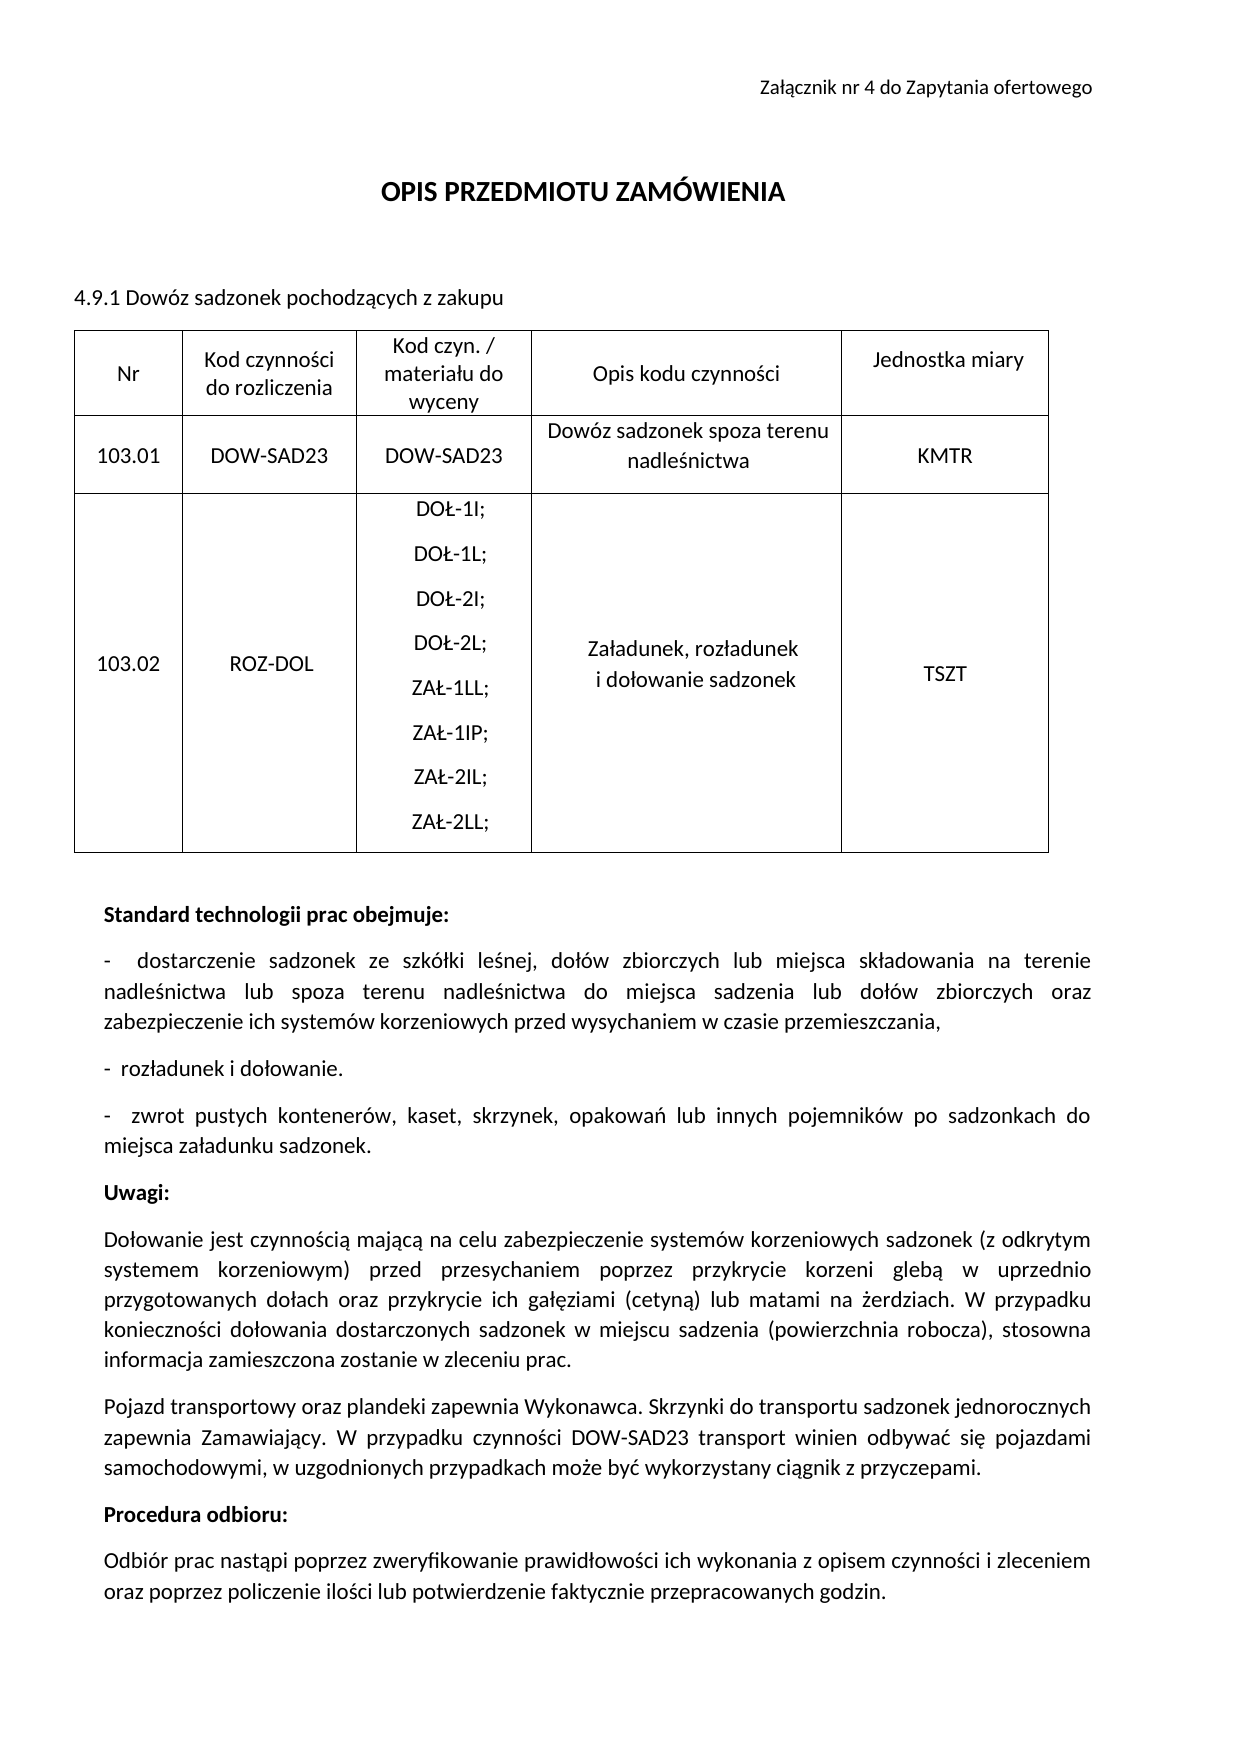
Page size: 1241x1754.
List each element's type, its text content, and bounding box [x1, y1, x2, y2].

text Załącznik nr 4 do Zapytania ofertowego [74, 74, 1093, 99]
table_cell DOW-SAD23 [357, 416, 531, 493]
text - dostarczenie sadzonek ze szkółki leśnej, dołów zbiorczych lub miejsca składowania na terenie nadleśnictwa lub spoza terenu nadleśnictwa do miejsca sadzenia lub dołów zbiorczych oraz zabezpieczenie ich systemów korzeniowych przed wysychaniem w czasie przemieszczania, [103, 947, 1093, 1035]
text Standard technologii prac obejmuje: [103, 900, 1093, 928]
table_header Nr [75, 331, 182, 415]
table_cell DOW-SAD23 [183, 416, 356, 493]
text Odbiór prac nastąpi poprzez zweryfikowanie prawidłowości ich wykonania z opisem czynności i zleceniem oraz poprzez policzenie ilości lub potwierdzenie faktycznie przepracowanych godzin. [103, 1547, 1093, 1605]
table_cell DOŁ-1I; DOŁ-1L; DOŁ-2I; DOŁ-2L; ZAŁ-1LL; ZAŁ-1IP; ZAŁ-2IL; ZAŁ-2LL; [357, 494, 531, 852]
table_header Kod czyn. / materiału do wyceny [357, 331, 531, 415]
text Procedura odbioru: [103, 1500, 1093, 1528]
table_cell Załadunek, rozładunek i dołowanie sadzonek [532, 494, 841, 852]
table_header Kod czynności do rozliczenia [183, 331, 356, 415]
table_cell Dowóz sadzonek spoza terenu nadleśnictwa [532, 416, 841, 493]
text Uwagi: [103, 1178, 1093, 1206]
table_cell 103.02 [75, 494, 182, 852]
text Dołowanie jest czynnością mającą na celu zabezpieczenie systemów korzeniowych sadzonek (z odkrytym systemem korzeniowym) przed przesychaniem poprzez przykrycie korzeni glebą w uprzednio przygotowanych dołach oraz przykrycie ich gałęziami (cetyną) lub matami na żerdziach. W przypadku konieczności dołowania dostarczonych sadzonek w miejscu sadzenia (powierzchnia robocza), stosowna informacja zamieszczona zostanie w zleceniu prac. [103, 1225, 1093, 1373]
text OPIS PRZEDMIOTU ZAMÓWIENIA [74, 173, 1093, 209]
table_cell TSZT [842, 494, 1048, 852]
table_cell ROZ-DOL [183, 494, 356, 852]
text - zwrot pustych kontenerów, kaset, skrzynek, opakowań lub innych pojemników po sadzonkach do miejsca załadunku sadzonek. [103, 1101, 1093, 1159]
text - rozładunek i dołowanie. [103, 1054, 1093, 1082]
table_cell 103.01 [75, 416, 182, 493]
text Pojazd transportowy oraz plandeki zapewnia Wykonawca. Skrzynki do transportu sadzonek jednorocznych zapewnia Zamawiający. W przypadku czynności DOW-SAD23 transport winien odbywać się pojazdami samochodowymi, w uzgodnionych przypadkach może być wykorzystany ciągnik z przyczepami. [103, 1392, 1093, 1481]
table_header Jednostka miary [842, 331, 1048, 415]
table_cell KMTR [842, 416, 1048, 493]
text 4.9.1 Dowóz sadzonek pochodzących z zakupu [74, 283, 1093, 311]
table_header Opis kodu czynności [532, 331, 841, 415]
